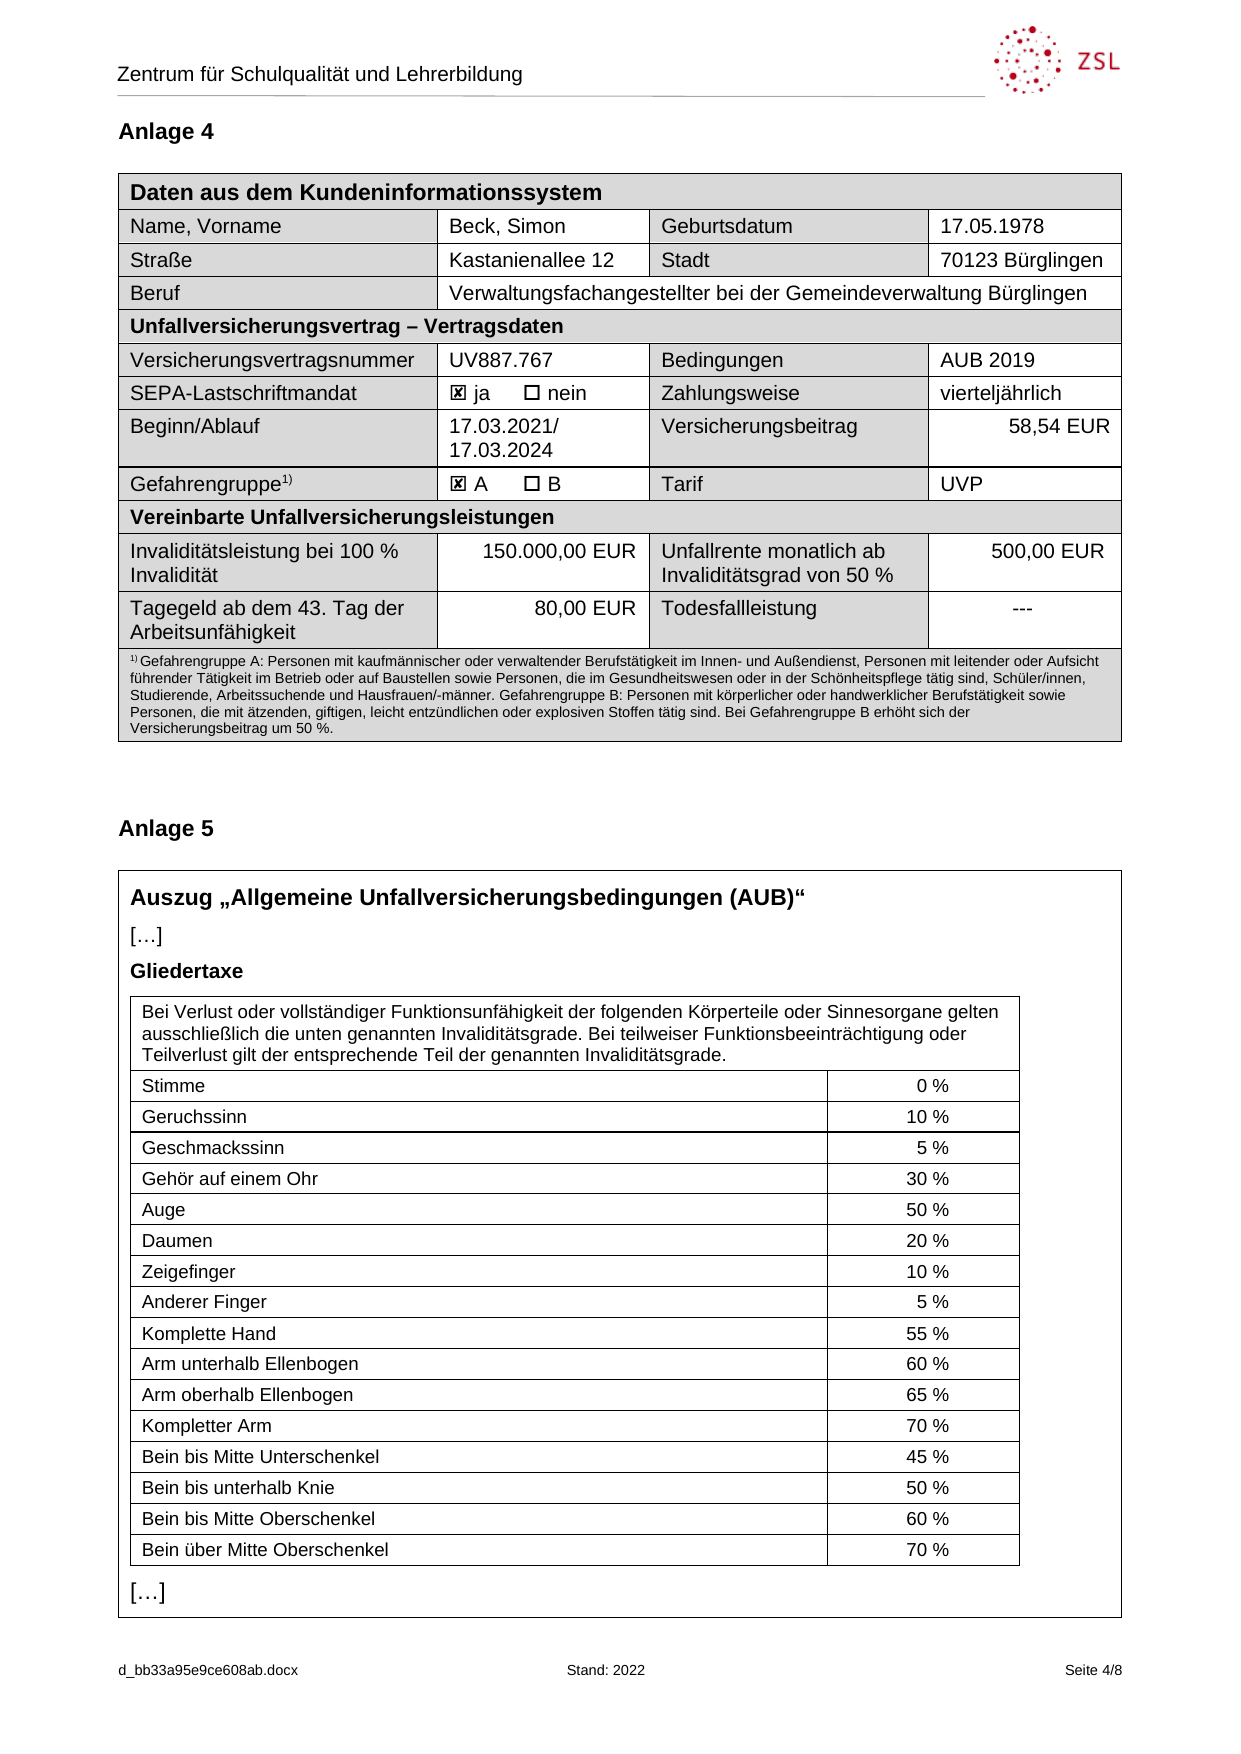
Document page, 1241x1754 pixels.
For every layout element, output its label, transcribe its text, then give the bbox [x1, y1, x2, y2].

table_cell UV887.767 [438, 344, 649, 376]
table_cell Beck, Simon [438, 210, 649, 242]
table_cell Verwaltungsfachangestellter bei der Gemeindeverwaltung Bürglingen [438, 277, 1121, 309]
table_cell Tarif [650, 468, 928, 500]
table_cell Kastanienallee 12 [438, 244, 649, 276]
table_cell Gefahrengruppe1) [119, 468, 437, 500]
table_cell ja nein [438, 377, 649, 409]
table_cell 1) Gefahrengruppe A: Personen mit kaufmännischer oder verwaltender Berufstätigkeit im Innen- und Außendienst, Personen mit leitender oder Aufsicht führender Tätigkeit im Betrieb oder auf Baustellen sowie Personen, die im Gesundheitswesen oder in der Schönheitspflege tätig sind, Schüler/innen, Studierende, Arbeitssuchende und Hausfrauen/-männer. Gefahrengruppe B: Personen mit körperlicher oder handwerklicher Berufstätigkeit sowie Personen, die mit ätzenden, giftigen, leicht entzündlichen oder explosiven Stoffen tätig sind. Bei Gefahrengruppe B erhöht sich der Versicherungsbeitrag um 50 %. [119, 649, 1121, 741]
table_cell Beruf [119, 277, 437, 309]
table_cell Beginn/Ablauf [119, 410, 437, 466]
picture [992, 25, 1122, 96]
table_cell Versicherungsbeitrag [650, 410, 928, 466]
table_cell Unfallrente monatlich ab Invaliditätsgrad von 50 % [650, 534, 928, 591]
table_cell Vereinbarte Unfallversicherungsleistungen [119, 501, 1121, 533]
table_cell Unfallversicherungsvertrag – Vertragsdaten [119, 310, 1121, 342]
table_cell 80,00 EUR [438, 592, 649, 648]
table_cell Todesfallleistung [650, 592, 928, 648]
table_cell AUB 2019 [929, 344, 1121, 376]
text Anlage 5 [118, 815, 1122, 841]
table_cell Versicherungsvertragsnummer [119, 344, 437, 376]
table_header Daten aus dem Kundeninformationssystem [119, 174, 1121, 209]
table_cell vierteljährlich [929, 377, 1121, 409]
table_cell --- [929, 592, 1121, 648]
table_header Auszug „Allgemeine Unfallversicherungsbedingungen (AUB)“ […] Gliedertaxe […] [119, 871, 1121, 1617]
table_cell 17.05.1978 [929, 210, 1121, 242]
table_cell SEPA-Lastschriftmandat [119, 377, 437, 409]
text Anlage 4 [118, 118, 1122, 144]
table_cell 500,00 EUR [929, 534, 1121, 591]
table_cell 150.000,00 EUR [438, 534, 649, 591]
table_cell Tagegeld ab dem 43. Tag der Arbeitsunfähigkeit [119, 592, 437, 648]
table_cell Zahlungsweise [650, 377, 928, 409]
table_cell Geburtsdatum [650, 210, 928, 242]
table_cell 17.03.2021/ 17.03.2024 [438, 410, 649, 466]
table_cell 58,54 EUR [929, 410, 1121, 466]
table_cell Straße [119, 244, 437, 276]
table_cell 70123 Bürglingen [929, 244, 1121, 276]
table_cell A B [438, 468, 649, 500]
table_cell Bedingungen [650, 344, 928, 376]
table_cell UVP [929, 468, 1121, 500]
table_cell Name, Vorname [119, 210, 437, 242]
table_cell Invaliditätsleistung bei 100 % Invalidität [119, 534, 437, 591]
table_cell Stadt [650, 244, 928, 276]
